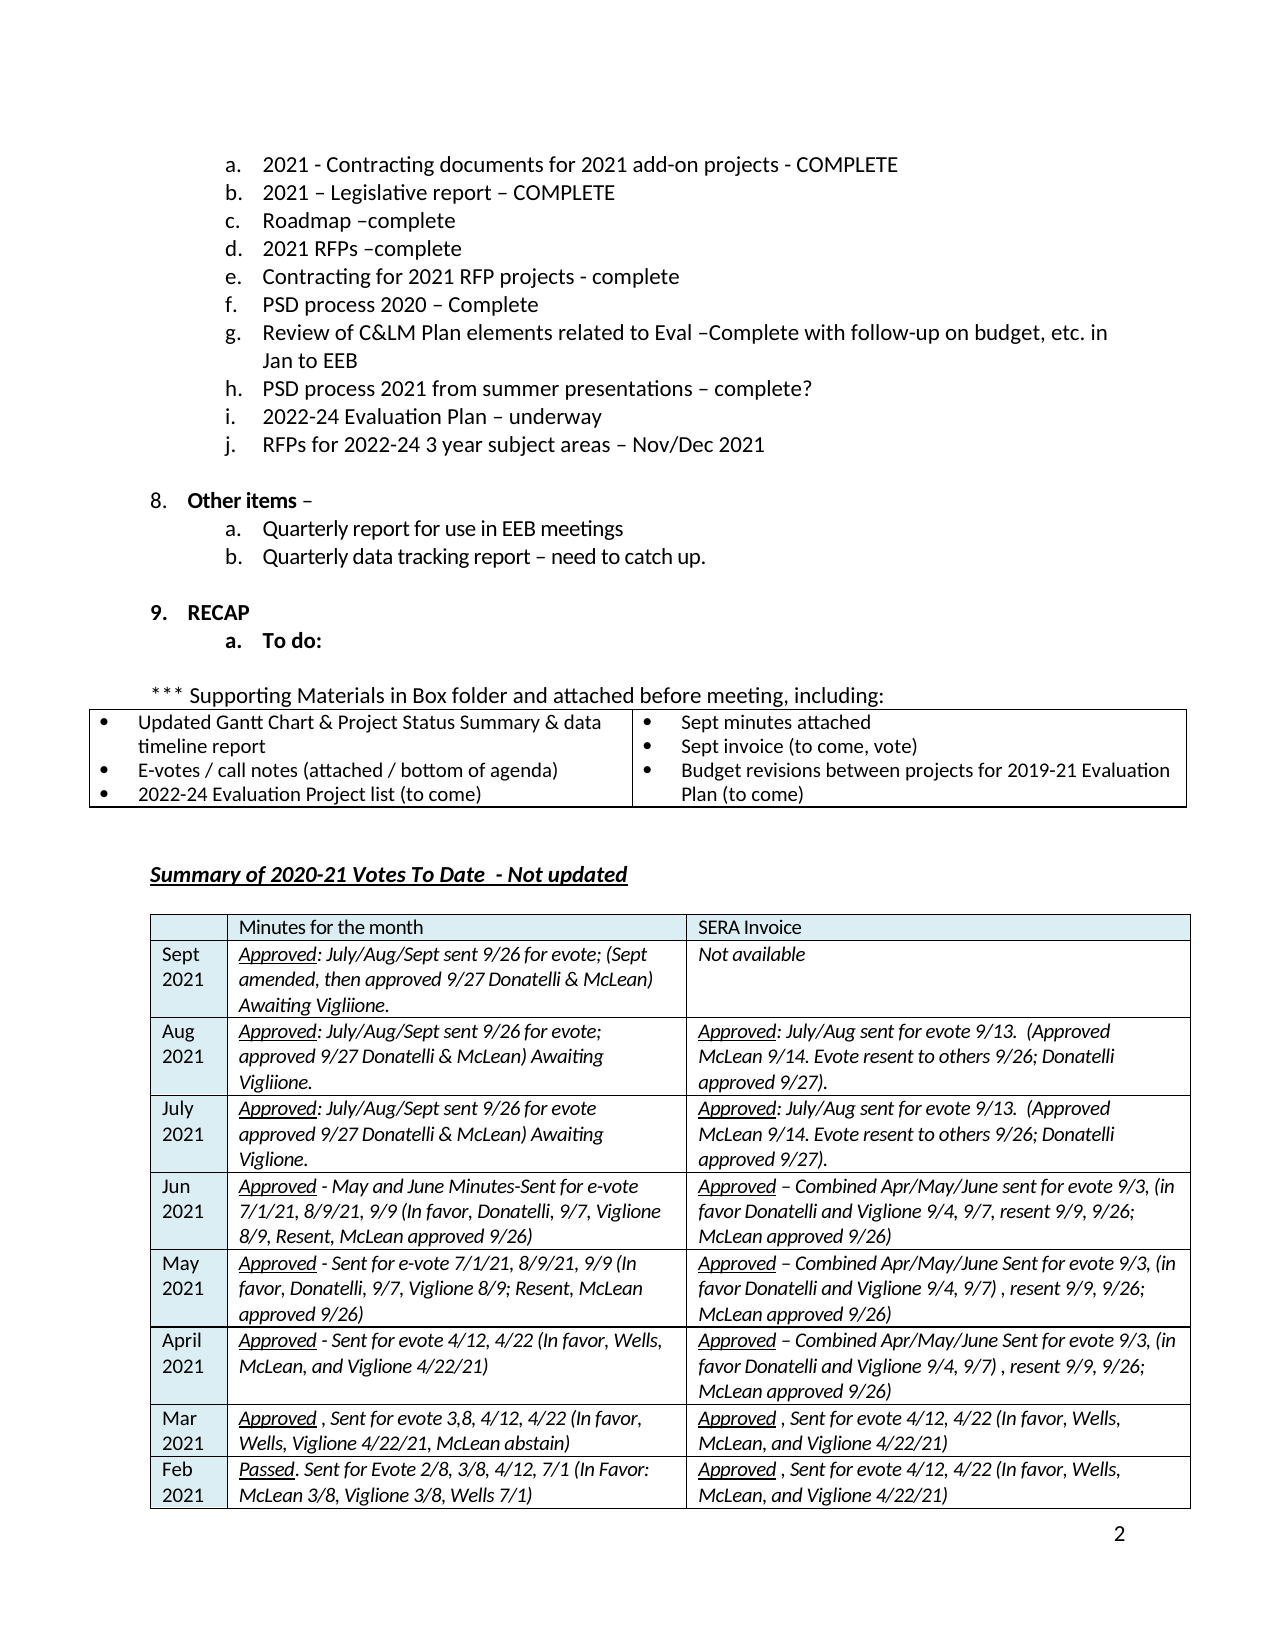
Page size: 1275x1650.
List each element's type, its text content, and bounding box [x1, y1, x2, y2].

list 2022-24 Evaluation Plan – underway [225, 402, 1125, 430]
list Other items – [150, 486, 1125, 514]
table_cell Not available [687, 941, 1190, 1017]
table_cell Approved: July/Aug/Sept sent 9/26 for evote; (Sept amended, then approved 9/27 Donatelli & McLean) Awaiting Vigliione. [228, 941, 686, 1017]
table_header Minutes for the month [228, 915, 686, 940]
list To do: [225, 626, 1125, 654]
table_cell Approved: July/Aug sent for evote 9/13. (Approved McLean 9/14. Evote resent to others 9/26; Donatelli approved 9/27). [687, 1018, 1190, 1094]
list Roadmap –complete [225, 206, 1125, 234]
table_cell Approved: July/Aug/Sept sent 9/26 for evote; approved 9/27 Donatelli & McLean) Awaiting Vigliione. [228, 1018, 686, 1094]
list Quarterly data tracking report – need to catch up. [225, 542, 1125, 570]
list PSD process 2021 from summer presentations – complete? [225, 374, 1125, 402]
table_cell Approved - May and June Minutes-Sent for e-vote 7/1/21, 8/9/21, 9/9 (In favor, Donatelli, 9/7, Viglione 8/9, Resent, McLean approved 9/26) [228, 1173, 686, 1249]
table_header [151, 915, 227, 940]
table_cell Approved – Combined Apr/May/June Sent for evote 9/3, (in favor Donatelli and Viglione 9/4, 9/7) , resent 9/9, 9/26; McLean approved 9/26) [687, 1250, 1190, 1326]
list 2021 - Contracting documents for 2021 add-on projects - COMPLETE [225, 150, 1125, 178]
list RFPs for 2022-24 3 year subject areas – Nov/Dec 2021 [225, 430, 1125, 458]
list Contracting for 2021 RFP projects - complete [225, 262, 1125, 290]
table_cell Approved - Sent for e-vote 7/1/21, 8/9/21, 9/9 (In favor, Donatelli, 9/7, Viglione 8/9; Resent, McLean approved 9/26) [228, 1250, 686, 1326]
table_cell Approved , Sent for evote 4/12, 4/22 (In favor, Wells, McLean, and Viglione 4/22/21) [687, 1457, 1190, 1507]
list 2021 RFPs –complete [225, 234, 1125, 262]
table_cell Aug 2021 [151, 1018, 227, 1094]
list Quarterly report for use in EEB meetings [225, 514, 1125, 542]
table_cell Approved – Combined Apr/May/June sent for evote 9/3, (in favor Donatelli and Viglione 9/4, 9/7, resent 9/9, 9/26; McLean approved 9/26) [687, 1173, 1190, 1249]
table_cell Approved , Sent for evote 3,8, 4/12, 4/22 (In favor, Wells, Viglione 4/22/21, McLean abstain) [228, 1405, 686, 1456]
table_header Sept minutes attached Sept invoice (to come, vote) Budget revisions between projects for 2019-21 Evaluation Plan (to come) [633, 710, 1186, 806]
table_cell Approved , Sent for evote 4/12, 4/22 (In favor, Wells, McLean, and Viglione 4/22/21) [687, 1405, 1190, 1456]
table_cell Approved - Sent for evote 4/12, 4/22 (In favor, Wells, McLean, and Viglione 4/22/21) [228, 1328, 686, 1404]
list PSD process 2020 – Complete [225, 290, 1125, 318]
table_cell Approved: July/Aug/Sept sent 9/26 for evote approved 9/27 Donatelli & McLean) Awaiting Viglione. [228, 1096, 686, 1172]
table_cell Jun 2021 [151, 1173, 227, 1249]
list 2021 – Legislative report – COMPLETE [225, 178, 1125, 206]
text Summary of 2020-21 Votes To Date - Not updated [150, 860, 1125, 888]
table_cell Approved: July/Aug sent for evote 9/13. (Approved McLean 9/14. Evote resent to others 9/26; Donatelli approved 9/27). [687, 1096, 1190, 1172]
text *** Supporting Materials in Box folder and attached before meeting, including: [150, 682, 1125, 709]
table_cell Mar 2021 [151, 1405, 227, 1456]
table_cell Approved – Combined Apr/May/June Sent for evote 9/3, (in favor Donatelli and Viglione 9/4, 9/7) , resent 9/9, 9/26; McLean approved 9/26) [687, 1328, 1190, 1404]
table_cell July 2021 [151, 1096, 227, 1172]
table_cell April 2021 [151, 1328, 227, 1404]
table_header Updated Gantt Chart & Project Status Summary & data timeline report E-votes / call notes (attached / bottom of agenda) 2022-24 Evaluation Project list (to come) [90, 710, 632, 806]
table_cell May 2021 [151, 1250, 227, 1326]
list RECAP [150, 598, 1125, 626]
list Review of C&LM Plan elements related to Eval –Complete with follow-up on budget, etc. in Jan to EEB [225, 318, 1125, 374]
table_cell Feb 2021 [151, 1457, 227, 1507]
table_cell Sept 2021 [151, 941, 227, 1017]
table_header SERA Invoice [687, 915, 1190, 940]
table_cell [228, 1457, 686, 1507]
